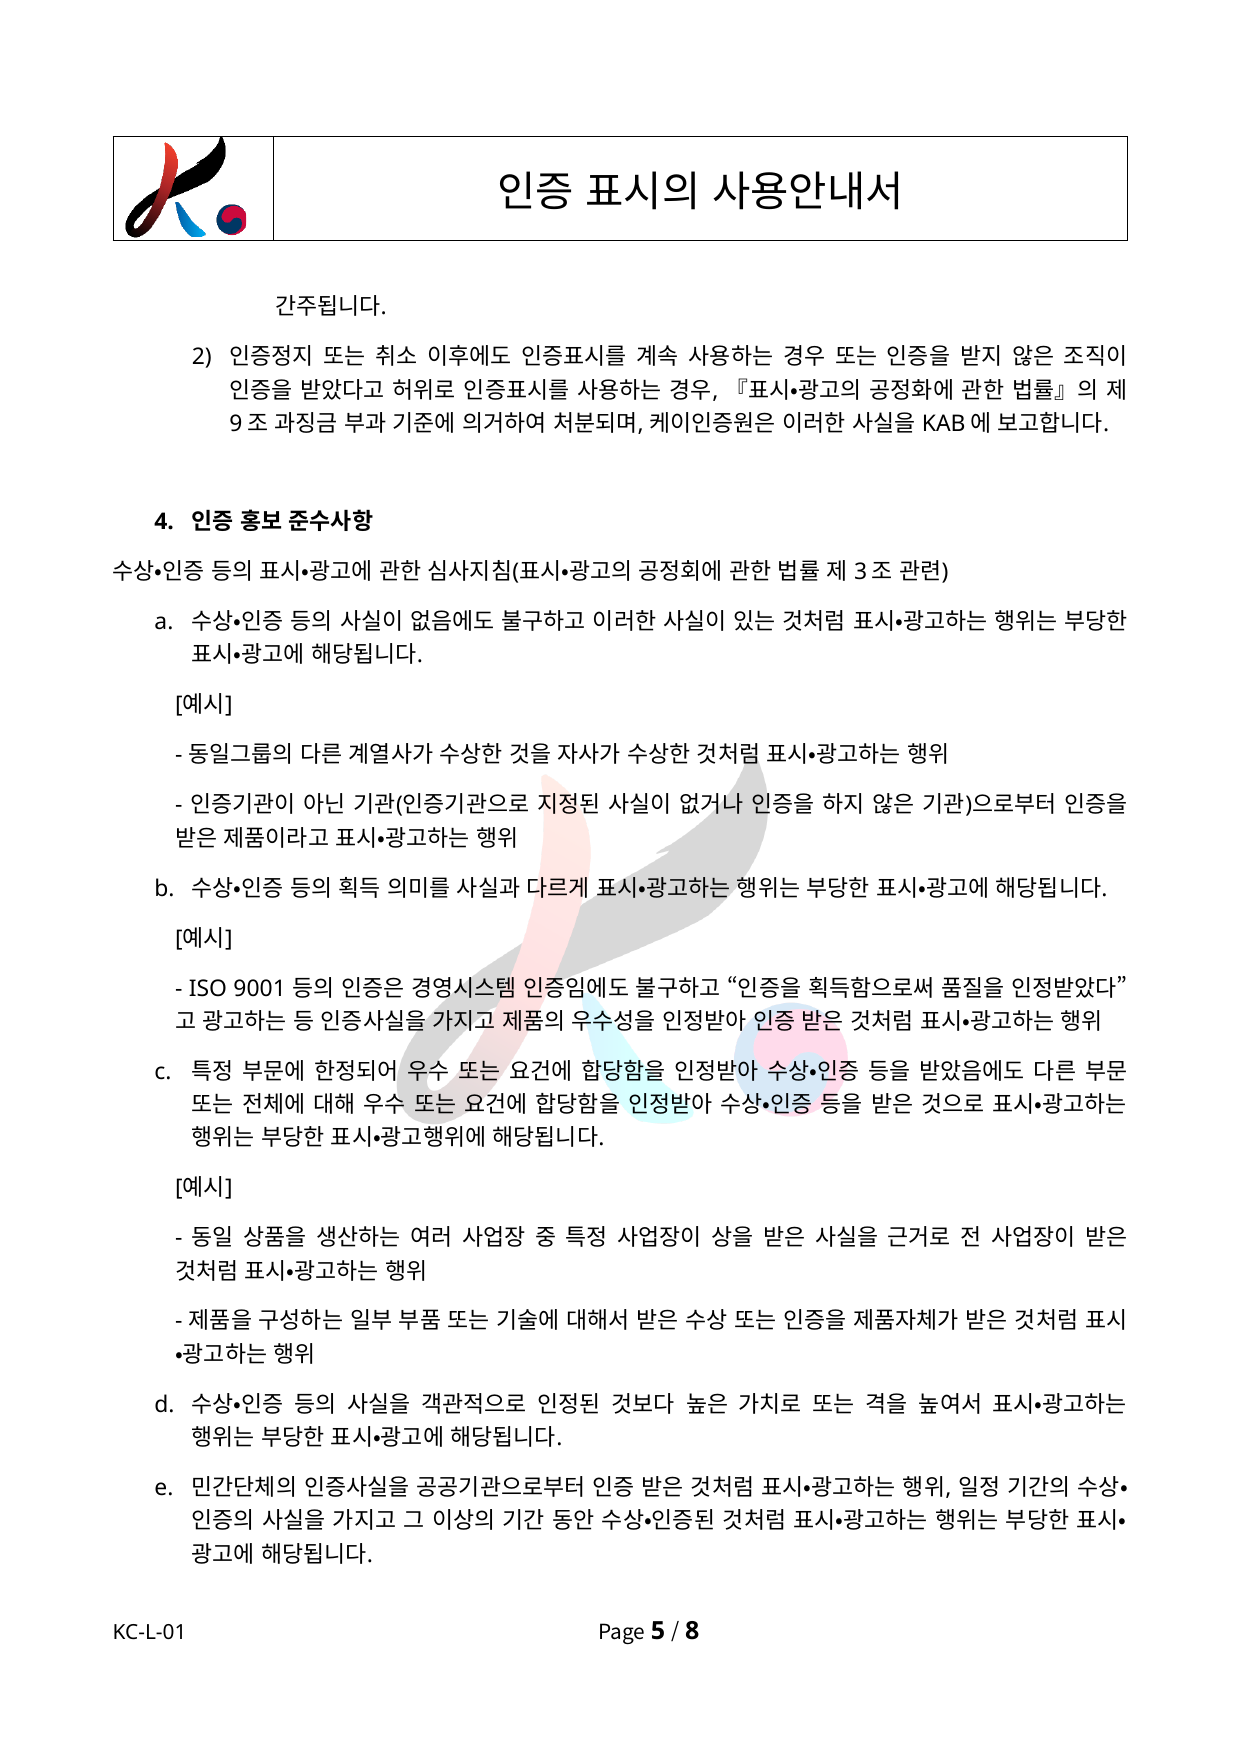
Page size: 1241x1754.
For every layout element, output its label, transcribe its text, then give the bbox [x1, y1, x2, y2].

subtitle 인증 홍보 준수사항 [154, 503, 1128, 536]
text - ISO 9001 등의 인증은 경영시스템 인증임에도 불구하고 “인증을 획득함으로써 품질을 인정받았다”고 광고하는 등 인증사실을 가지고 제품의 우수성을 인정받아 인증 받은 것처럼 표시•광고하는 행위 [175, 969, 1128, 1036]
text - 인증기관이 아닌 기관(인증기관으로 지정된 사실이 없거나 인증을 하지 않은 기관)으로부터 인증을 받은 제품이라고 표시•광고하는 행위 [175, 786, 1128, 853]
list 수상•인증 등의 획득 의미를 사실과 다르게 표시•광고하는 행위는 부당한 표시•광고에 해당됩니다. [154, 869, 1128, 903]
list [예시] [175, 919, 1128, 953]
list 인증정지 또는 취소 이후에도 인증표시를 계속 사용하는 경우 또는 인증을 받지 않은 조직이 인증을 받았다고 허위로 인증표시를 사용하는 경우, 『표시•광고의 공정화에 관한 법률』의 제 9조 과징금 부과 기준에 의거하여 처분되며, 케이인증원은 이러한 사실을 KAB에 보고합니다. [192, 338, 1128, 438]
picture [124, 137, 247, 241]
list 특정 부문에 한정되어 우수 또는 요건에 합당함을 인정받아 수상•인증 등을 받았음에도 다른 부문 또는 전체에 대해 우수 또는 요건에 합당함을 인정받아 수상•인증 등을 받은 것으로 표시•광고하는 행위는 부당한 표시•광고행위에 해당됩니다. [154, 1053, 1128, 1152]
text - 동일그룹의 다른 계열사가 수상한 것을 자사가 수상한 것처럼 표시•광고하는 행위 [175, 736, 1128, 769]
list 태만/기만적인 오용 – 인증조직이 인증표시를 고의 또는 부주의로 잘못 사용한 경우, 태만/기만적인 오용으로 간주되며, 인증이 취소됩니다. 반복적인 단순 오용은 태만으로 간주됩니다. [233, 288, 1128, 322]
text - 제품을 구성하는 일부 부품 또는 기술에 대해서 받은 수상 또는 인증을 제품자체가 받은 것처럼 표시•광고하는 행위 [175, 1302, 1128, 1369]
text - 동일 상품을 생산하는 여러 사업장 중 특정 사업장이 상을 받은 사실을 근거로 전 사업장이 받은 것처럼 표시•광고하는 행위 [175, 1219, 1128, 1286]
list [예시] [175, 686, 1128, 719]
text 수상•인증 등의 표시•광고에 관한 심사지침(표시•광고의 공정회에 관한 법률 제 3조 관련) [112, 553, 1128, 586]
text [예시] [175, 1169, 1128, 1202]
list 수상•인증 등의 사실이 없음에도 불구하고 이러한 사실이 있는 것처럼 표시•광고하는 행위는 부당한 표시•광고에 해당됩니다. [154, 603, 1128, 669]
list 민간단체의 인증사실을 공공기관으로부터 인증 받은 것처럼 표시•광고하는 행위, 일정 기간의 수상•인증의 사실을 가지고 그 이상의 기간 동안 수상•인증된 것처럼 표시•광고하는 행위는 부당한 표시•광고에 해당됩니다. [154, 1469, 1128, 1569]
list 수상•인증 등의 사실을 객관적으로 인정된 것보다 높은 가치로 또는 격을 높여서 표시•광고하는 행위는 부당한 표시•광고에 해당됩니다. [154, 1386, 1128, 1452]
